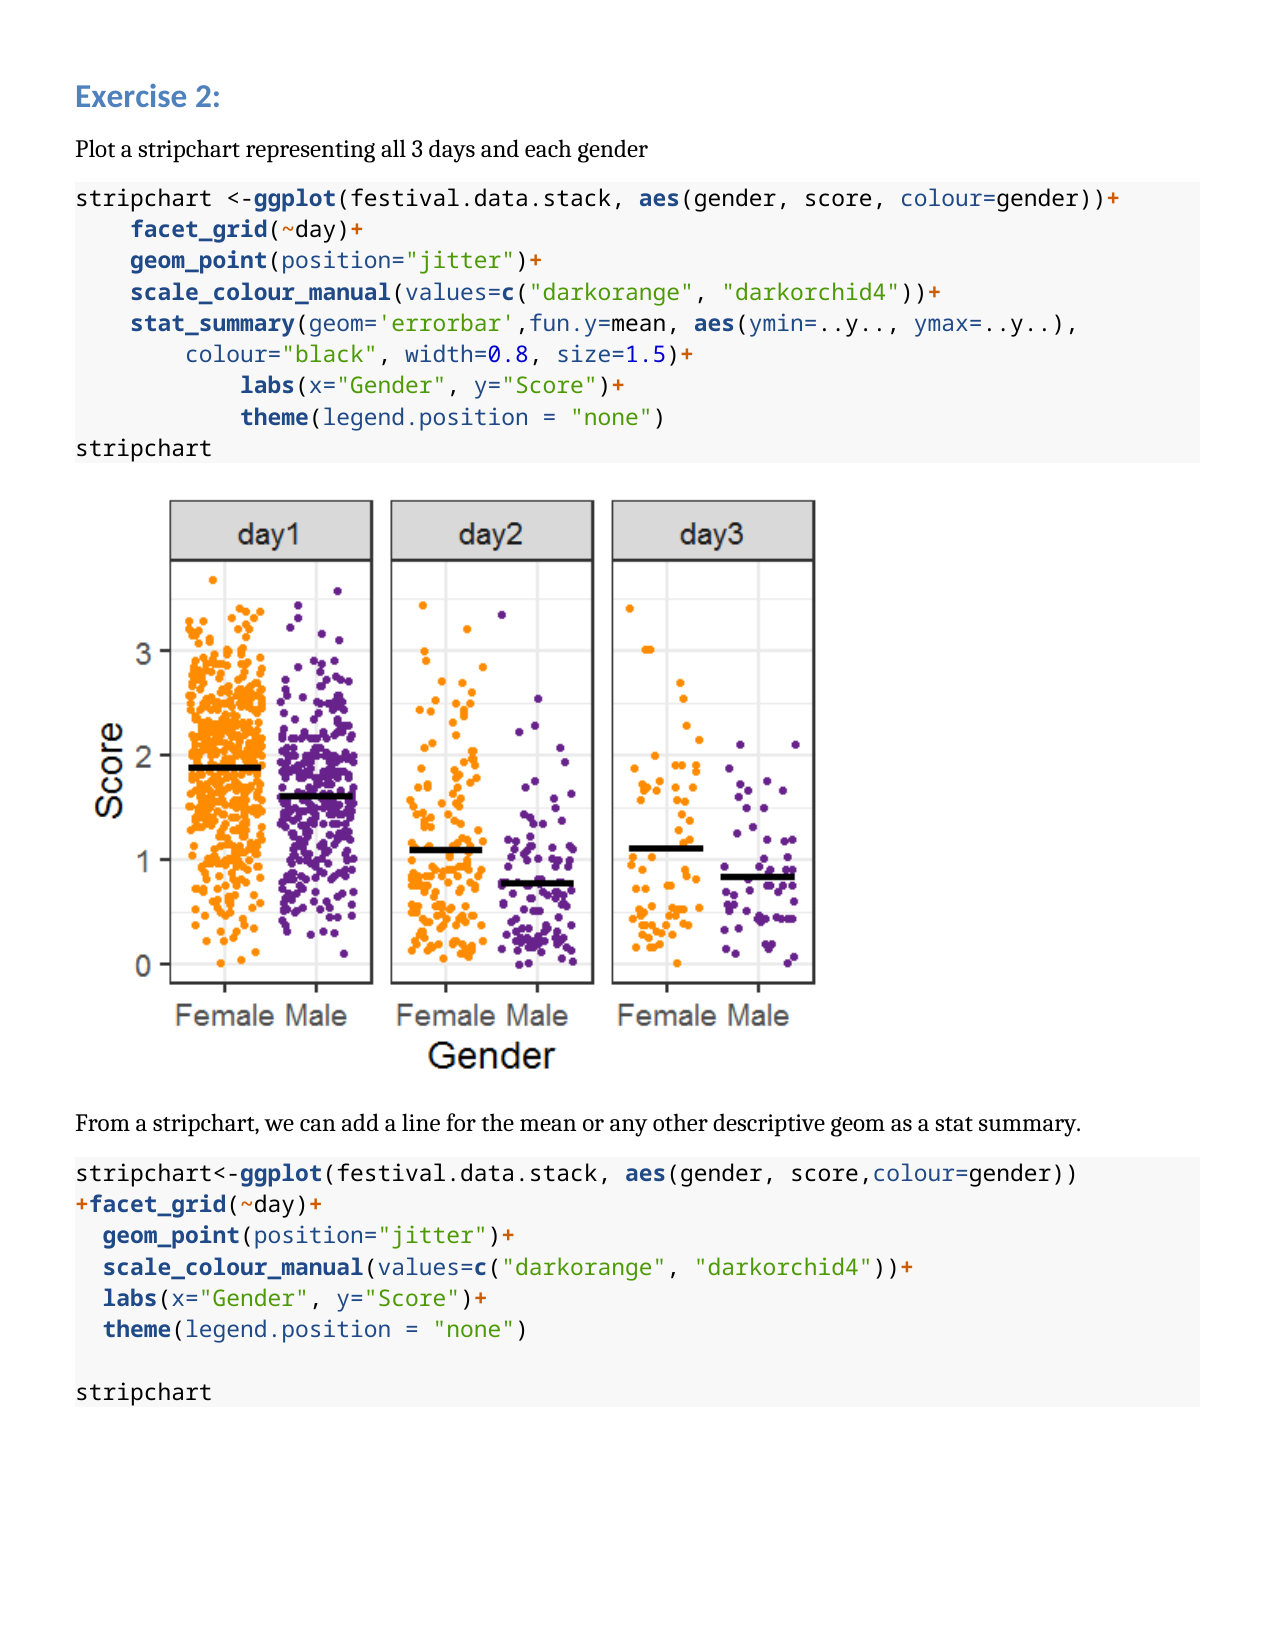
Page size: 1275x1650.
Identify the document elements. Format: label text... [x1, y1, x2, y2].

text Plot a stripchart representing all 3 days and each gender [75, 134, 1200, 163]
text From a stripchart, we can add a line for the mean or any other descriptive geom as a stat summary. [75, 1109, 1200, 1138]
text stripchart <-ggplot(festival.data.stack, aes(gender, score, colour=gender))+ facet_grid(~day)+ geom_point(position="jitter")+ scale_colour_manual(values=c("darkorange", "darkorchid4"))+ stat_summary(geom='errorbar',fun.y=mean, aes(ymin=..y.., ymax=..y..), colour="black", width=0.8, size=1.5)+ labs(x="Gender", y="Score")+ theme(legend.position = "none") stripchart [75, 182, 1200, 463]
picture [75, 484, 833, 1091]
subtitle Exercise 2: [75, 75, 1200, 116]
text stripchart<-ggplot(festival.data.stack, aes(gender, score,colour=gender))+facet_grid(~day)+ geom_point(position="jitter")+ scale_colour_manual(values=c("darkorange", "darkorchid4"))+ labs(x="Gender", y="Score")+ theme(legend.position = "none") stripchart [75, 1157, 1200, 1407]
